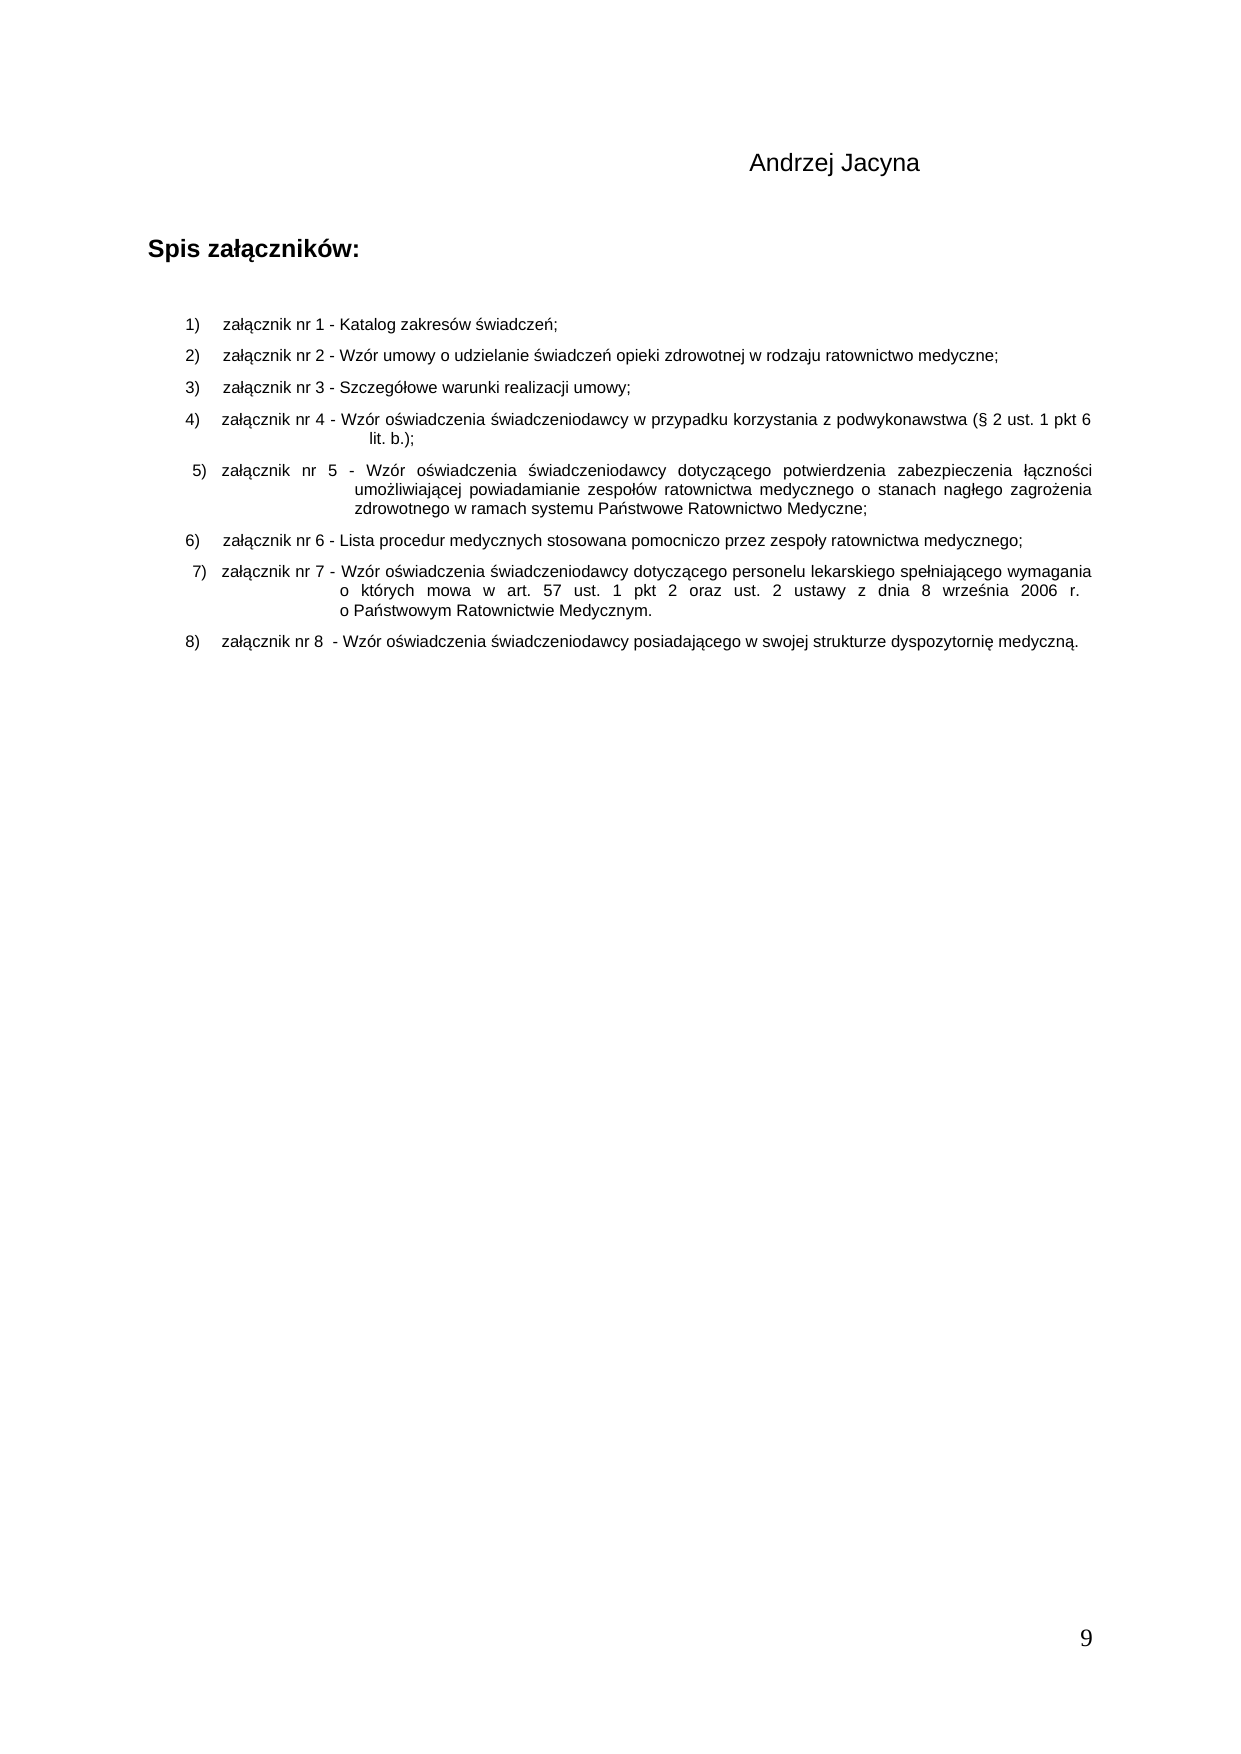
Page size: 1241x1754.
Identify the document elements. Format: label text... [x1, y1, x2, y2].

list załącznik nr 8 - Wzór oświadczenia świadczeniodawcy posiadającego w swojej strukturze dyspozytornię medyczną. [185, 632, 1093, 651]
list załącznik nr 1 - Katalog zakresów świadczeń; [185, 314, 1093, 334]
list załącznik nr 5 - Wzór oświadczenia świadczeniodawcy dotyczącego potwierdzenia zabezpieczenia łączności umożliwiającej powiadamianie zespołów ratownictwa medycznego o stanach nagłego zagrożenia zdrowotnego w ramach systemu Państwowe Ratownictwo Medyczne; [192, 460, 1093, 518]
list załącznik nr 4 - Wzór oświadczenia świadczeniodawcy w przypadku korzystania z podwykonawstwa (§ 2 ust. 1 pkt 6 lit. b.); [185, 409, 1093, 448]
list załącznik nr 6 - Lista procedur medycznych stosowana pomocniczo przez zespoły ratownictwa medycznego; [185, 530, 1093, 549]
list załącznik nr 7 - Wzór oświadczenia świadczeniodawcy dotyczącego personelu lekarskiego spełniającego wymagania o których mowa w art. 57 ust. 1 pkt 2 oraz ust. 2 ustawy z dnia 8 września 2006 r. o Państwowym Ratownictwie Medycznym. [192, 562, 1093, 619]
list załącznik nr 3 - Szczegółowe warunki realizacji umowy; [185, 378, 1093, 397]
text Andrzej Jacyna [148, 148, 1093, 176]
list załącznik nr 2 - Wzór umowy o udzielanie świadczeń opieki zdrowotnej w rodzaju ratownictwo medyczne; [185, 346, 1093, 365]
text Spis załączników: [148, 234, 1093, 263]
